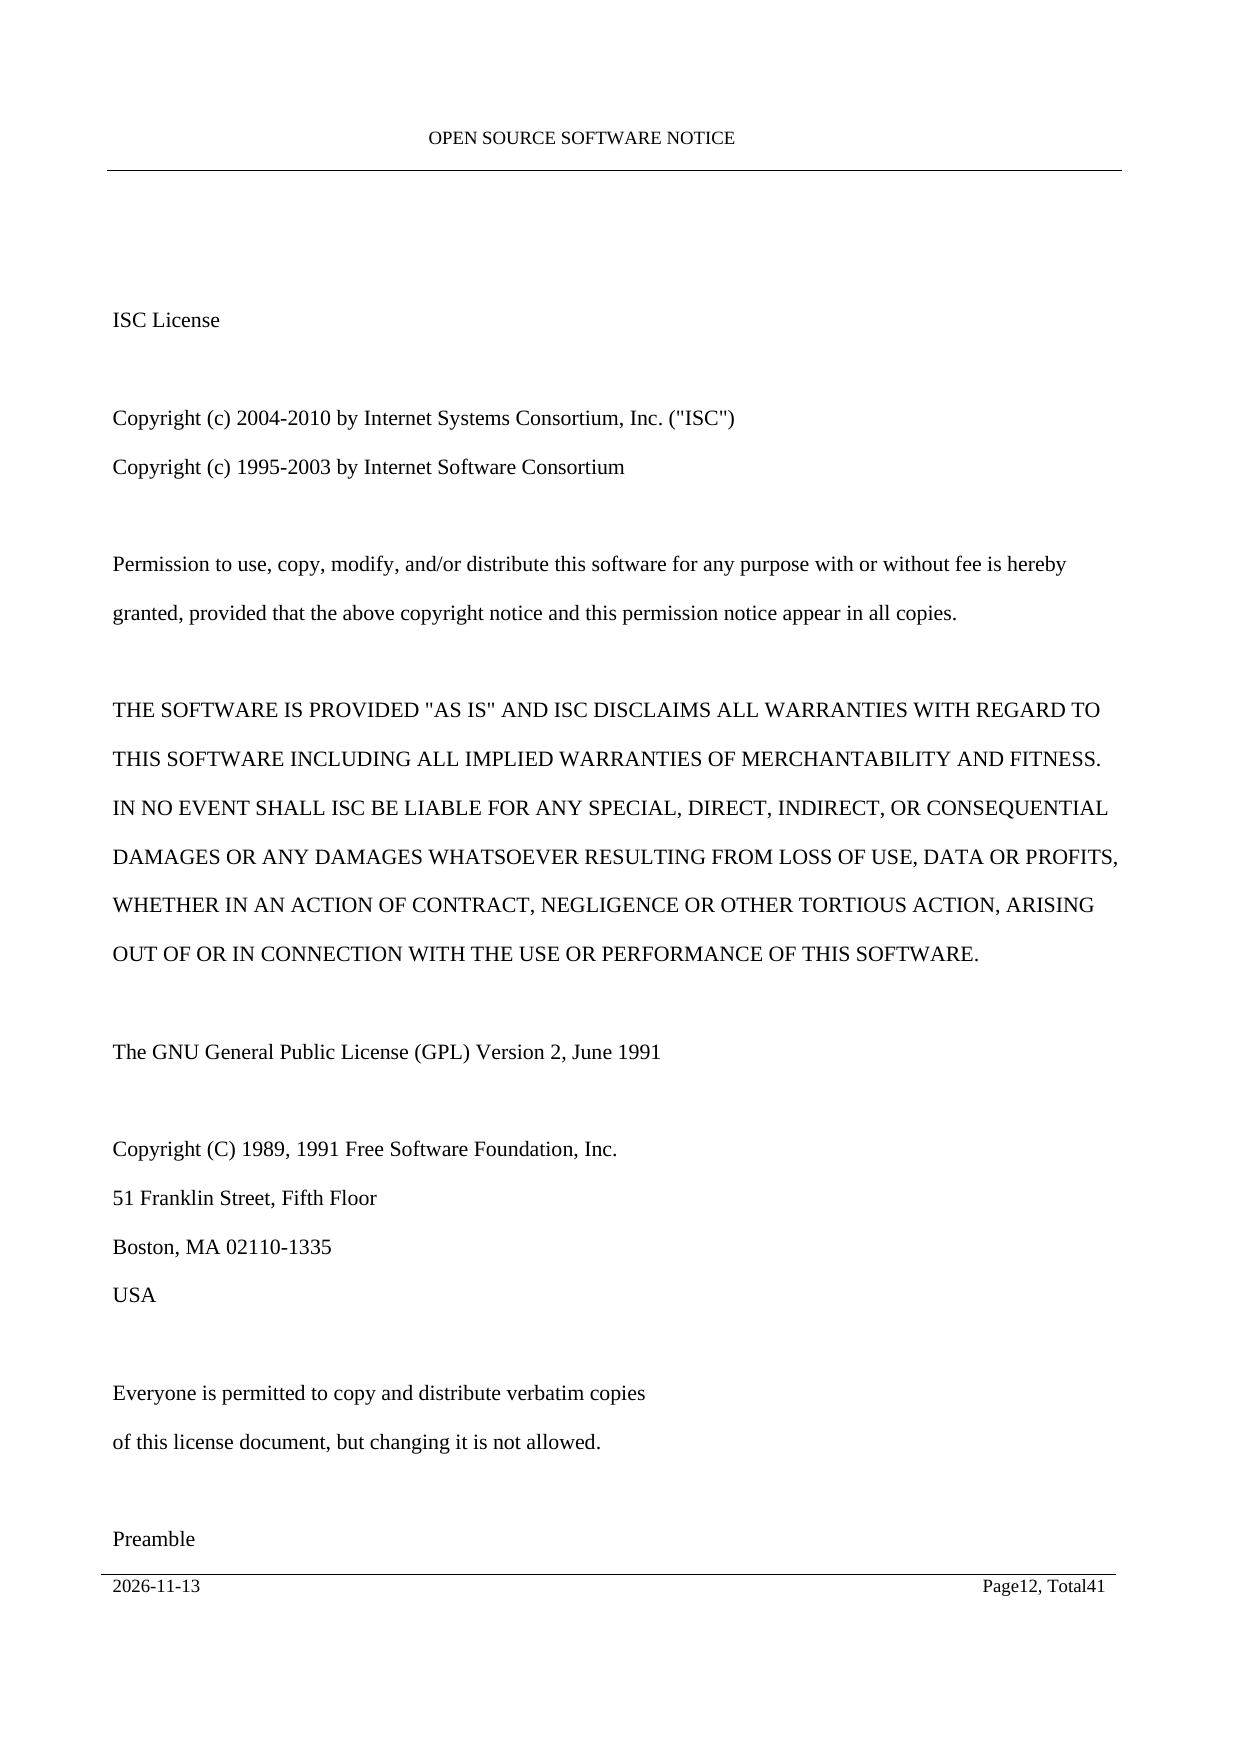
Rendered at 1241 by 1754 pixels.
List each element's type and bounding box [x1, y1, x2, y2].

text [112, 206, 1128, 1555]
